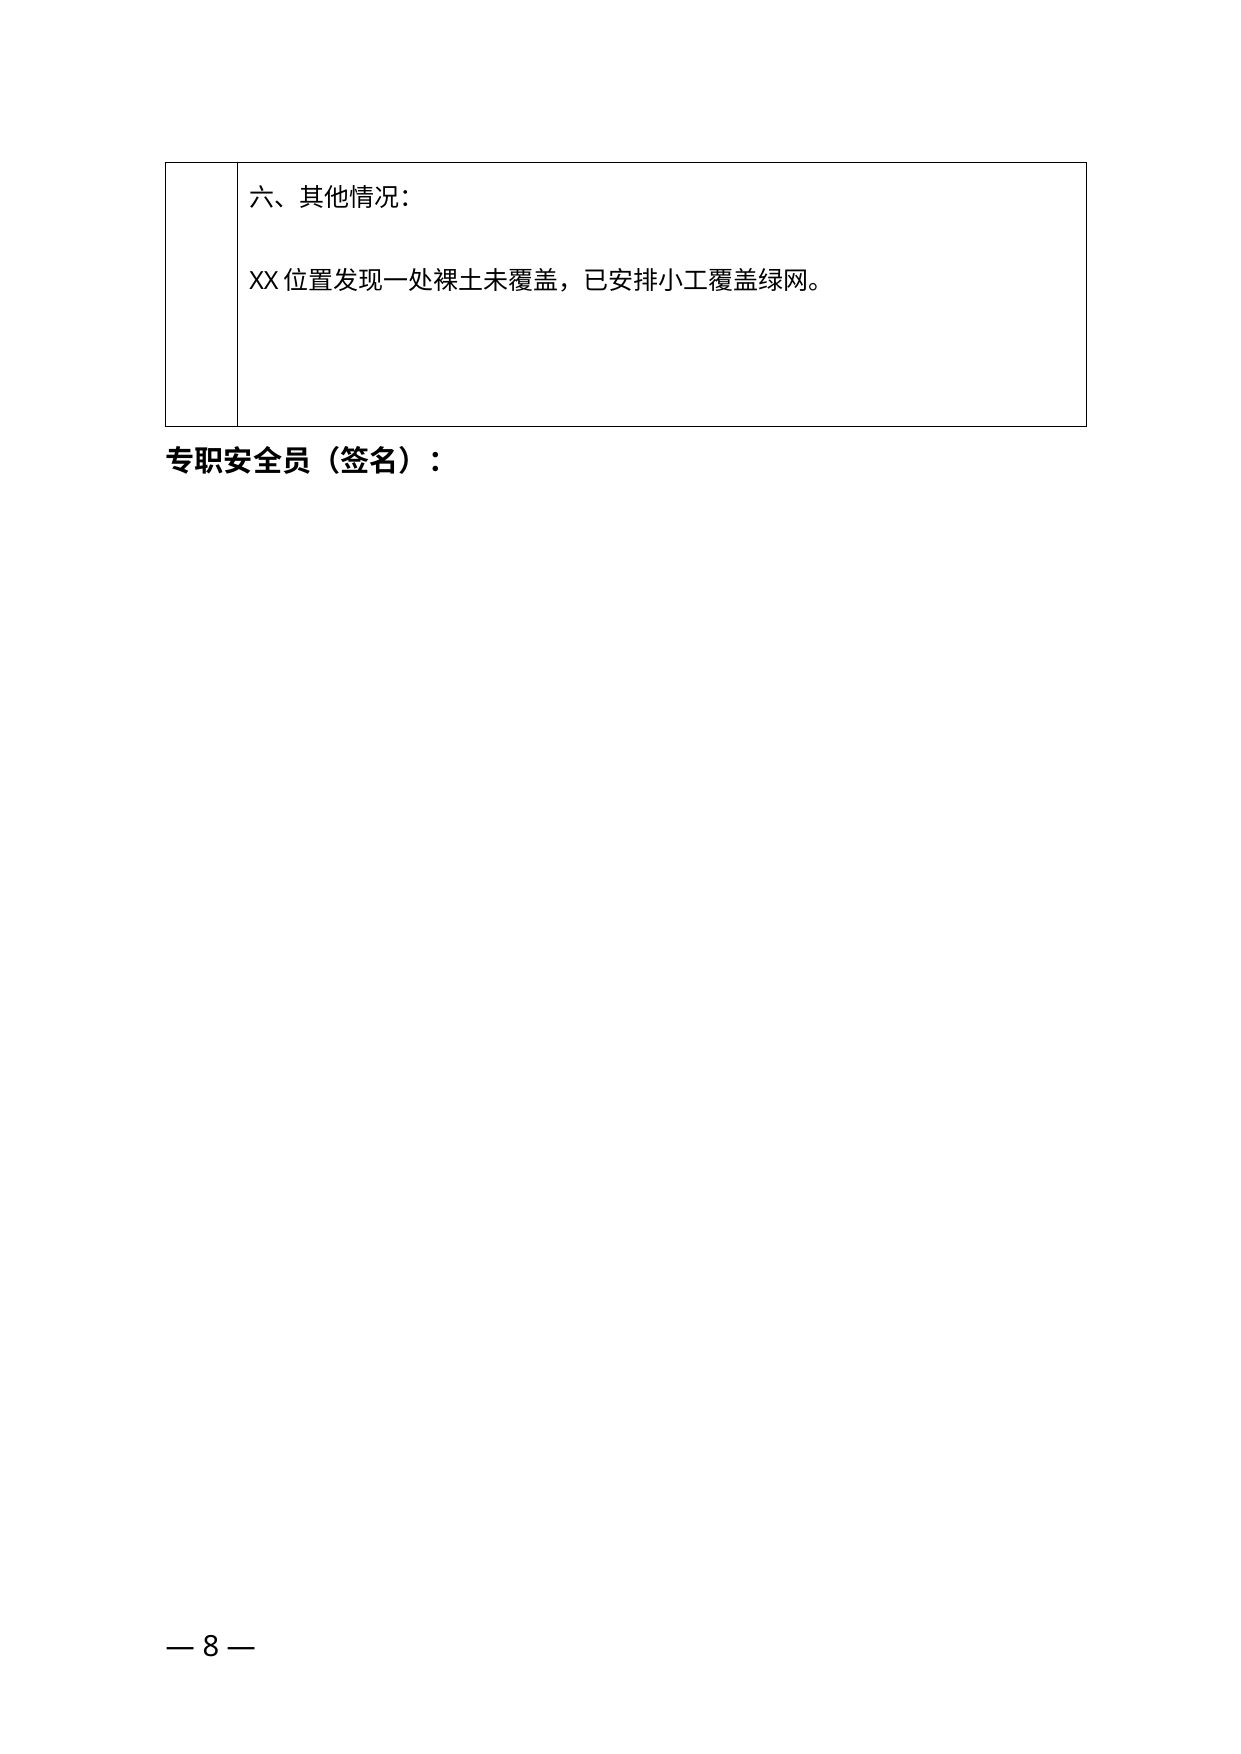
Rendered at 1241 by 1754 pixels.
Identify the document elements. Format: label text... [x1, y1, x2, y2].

text 专职安全员（签名）： [165, 427, 1087, 492]
table_cell 六、其他情况： XX位置发现一处裸土未覆盖，已安排小工覆盖绿网。 [238, 163, 1086, 426]
